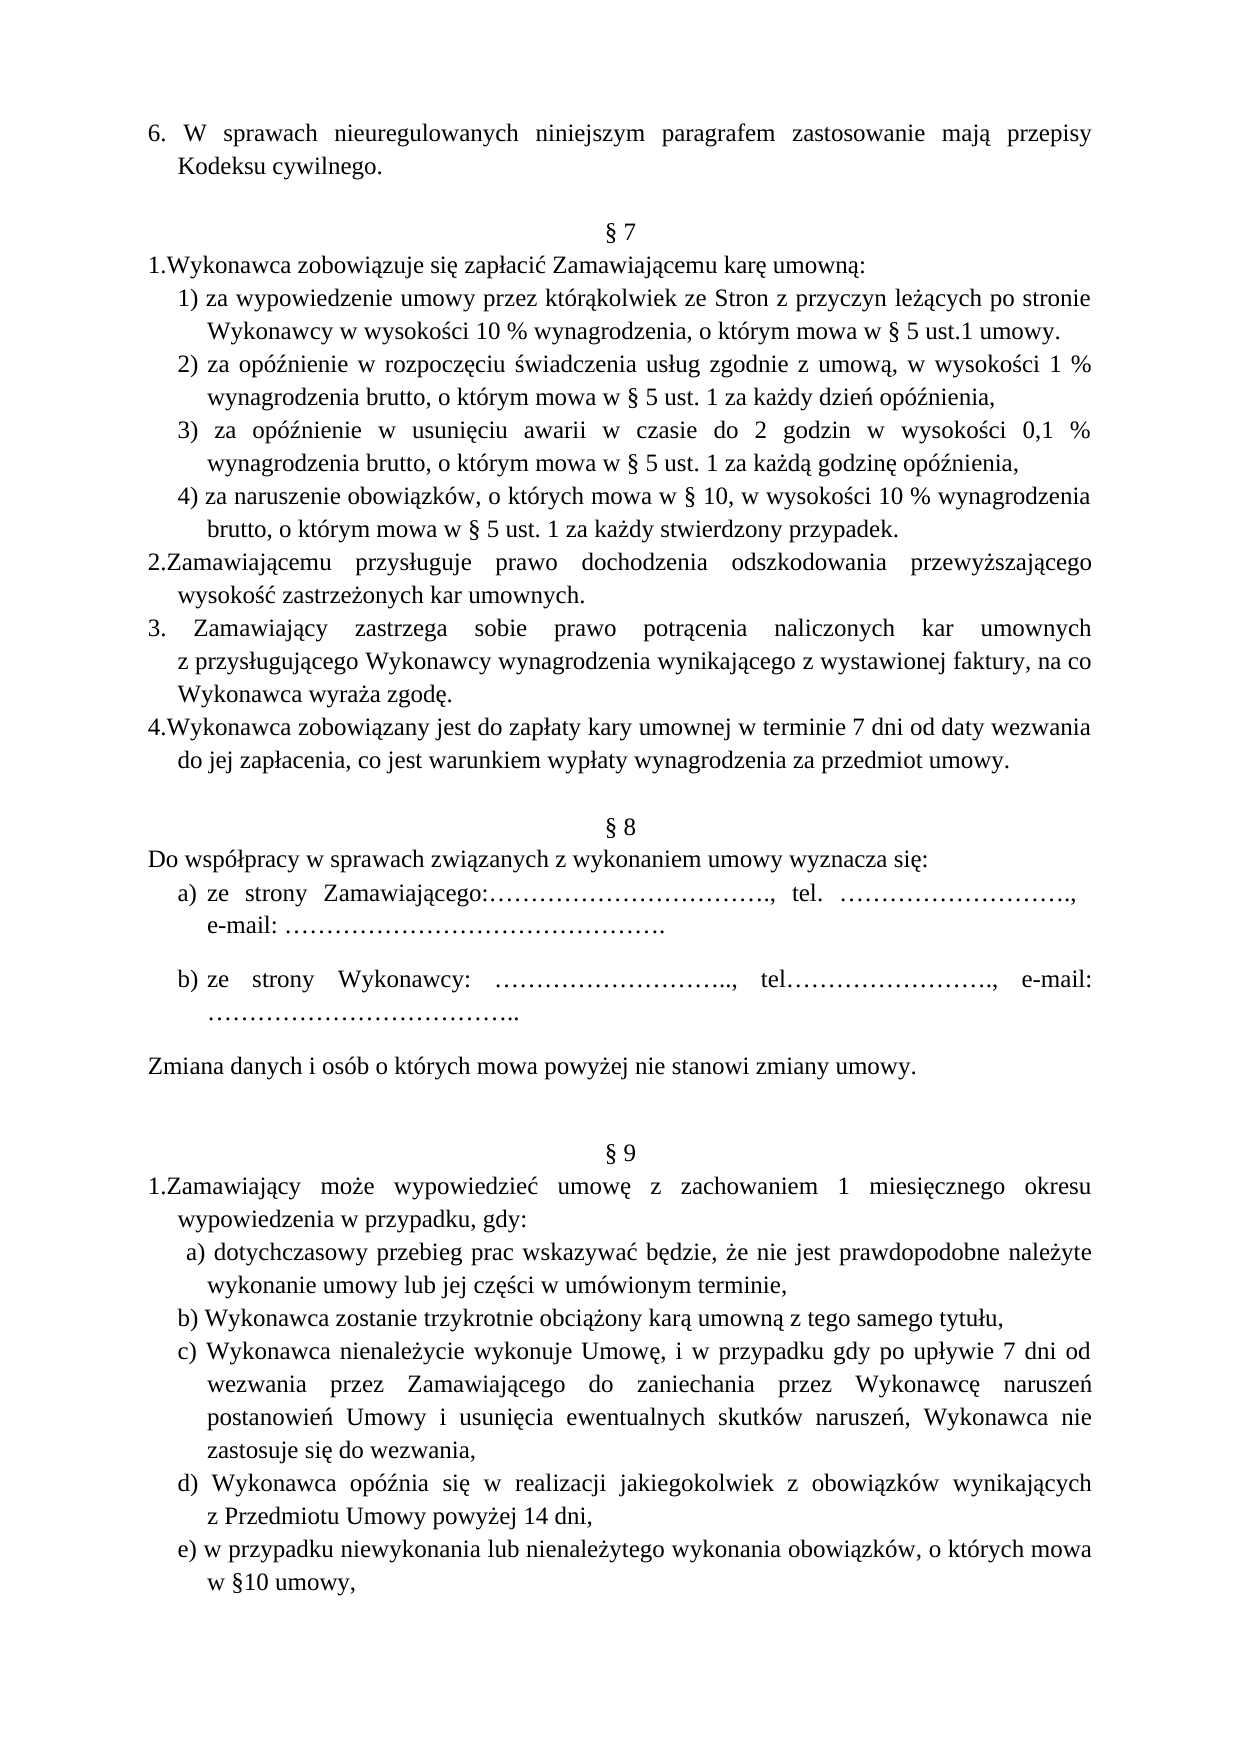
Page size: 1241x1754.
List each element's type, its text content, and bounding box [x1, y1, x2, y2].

text 4) za naruszenie obowiązków, o których mowa w § 10, w wysokości 10 % wynagrodzenia brutto, o którym mowa w § 5 ust. 1 za każdy stwierdzony przypadek. [177, 481, 1092, 543]
text b) Wykonawca zostanie trzykrotnie obciążony karą umowną z tego samego tytułu, [177, 1303, 1092, 1332]
text 6. W sprawach nieuregulowanych niniejszym paragrafem zastosowanie mają przepisy Kodeksu cywilnego. [148, 118, 1092, 180]
text 3. Zamawiający zastrzega sobie prawo potrącenia naliczonych kar umownych z przysługującego Wykonawcy wynagrodzenia wynikającego z wystawionej faktury, na co Wykonawca wyraża zgodę. [148, 613, 1092, 708]
text 2.Zamawiającemu przysługuje prawo dochodzenia odszkodowania przewyższającego wysokość zastrzeżonych kar umownych. [148, 547, 1092, 609]
text 2) za opóźnienie w rozpoczęciu świadczenia usług zgodnie z umową, w wysokości 1 % wynagrodzenia brutto, o którym mowa w § 5 ust. 1 za każdy dzień opóźnienia, [177, 349, 1092, 411]
text § 8 [148, 812, 1092, 840]
text 4.Wykonawca zobowiązany jest do zapłaty kary umownej w terminie 7 dni od daty wezwania do jej zapłacenia, co jest warunkiem wypłaty wynagrodzenia za przedmiot umowy. [148, 712, 1092, 774]
list Zmiana danych i osób o których mowa powyżej nie stanowi zmiany umowy. [148, 1051, 1092, 1080]
text 1.Zamawiający może wypowiedzieć umowę z zachowaniem 1 miesięcznego okresu wypowiedzenia w przypadku, gdy: [148, 1171, 1092, 1233]
list ze strony Zamawiającego:……………………………., tel. ………………………., e-mail: ………………………………………. [177, 878, 1092, 939]
list ze strony Wykonawcy: ……………………….., tel……………………., e-mail:……………………………….. [177, 964, 1092, 1026]
text c) Wykonawca nienależycie wykonuje Umowę, i w przypadku gdy po upływie 7 dni od wezwania przez Zamawiającego do zaniechania przez Wykonawcę naruszeń postanowień Umowy i usunięcia ewentualnych skutków naruszeń, Wykonawca nie zastosuje się do wezwania, [177, 1336, 1092, 1464]
text 1.Wykonawca zobowiązuje się zapłacić Zamawiającemu karę umowną: [148, 250, 1092, 279]
text Do współpracy w sprawach związanych z wykonaniem umowy wyznacza się: [148, 844, 1092, 873]
text d) Wykonawca opóźnia się w realizacji jakiegokolwiek z obowiązków wynikających z Przedmiotu Umowy powyżej 14 dni, [177, 1468, 1092, 1530]
text 1) za wypowiedzenie umowy przez którąkolwiek ze Stron z przyczyn leżących po stronie Wykonawcy w wysokości 10 % wynagrodzenia, o którym mowa w § 5 ust.1 umowy. [177, 283, 1092, 345]
text § 7 [148, 217, 1092, 246]
text a) dotychczasowy przebieg prac wskazywać będzie, że nie jest prawdopodobne należyte wykonanie umowy lub jej części w umówionym terminie, [177, 1237, 1092, 1299]
text e) w przypadku niewykonania lub nienależytego wykonania obowiązków, o których mowa w §10 umowy, [177, 1534, 1092, 1596]
text 3) za opóźnienie w usunięciu awarii w czasie do 2 godzin w wysokości 0,1 % wynagrodzenia brutto, o którym mowa w § 5 ust. 1 za każdą godzinę opóźnienia, [177, 415, 1092, 477]
text § 9 [148, 1138, 1092, 1167]
